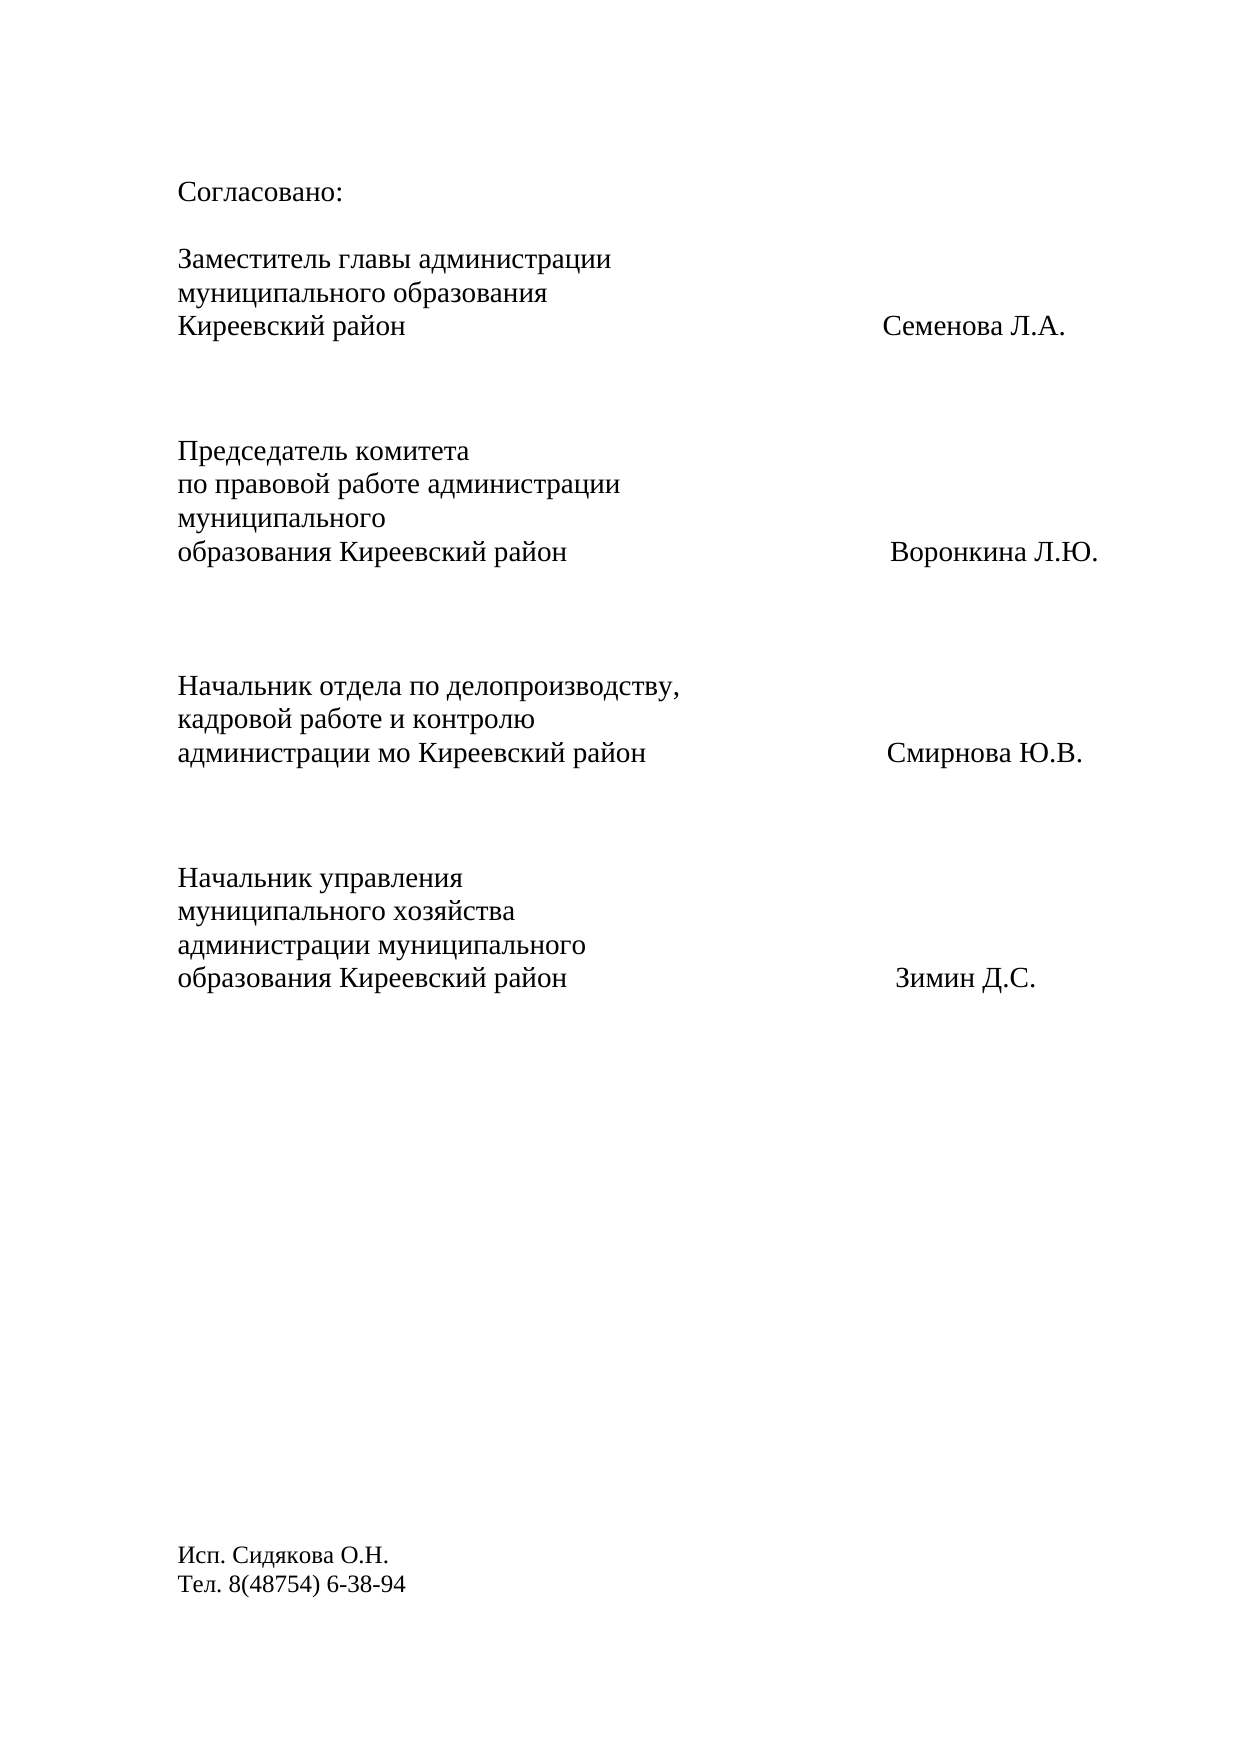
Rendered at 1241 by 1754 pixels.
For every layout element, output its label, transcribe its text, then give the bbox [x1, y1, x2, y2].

text Согласовано: [177, 174, 1152, 208]
text Начальник отдела по делопроизводству, [177, 668, 1152, 701]
text муниципального образования [177, 275, 1152, 308]
text администрации муниципального [177, 927, 1152, 960]
text Киреевский район Семенова Л.А. [177, 308, 1152, 342]
text Заместитель главы администрации [177, 241, 1152, 275]
text администрации мо Киреевский район Смирнова Ю.В. [177, 735, 1152, 768]
text Исп. Сидякова О.Н. [177, 1540, 1152, 1569]
text кадровой работе и контролю [177, 701, 1152, 735]
text Начальник управления [177, 860, 1152, 893]
text муниципального [177, 500, 1152, 534]
text муниципального хозяйства [177, 893, 1152, 927]
text Председатель комитета [177, 433, 1152, 467]
text образования Киреевский район Воронкина Л.Ю. [177, 534, 1152, 601]
text по правовой работе администрации [177, 467, 1152, 500]
text Тел. 8(48754) 6-38-94 [177, 1569, 1152, 1598]
text образования Киреевский район Зимин Д.С. [177, 960, 1152, 994]
